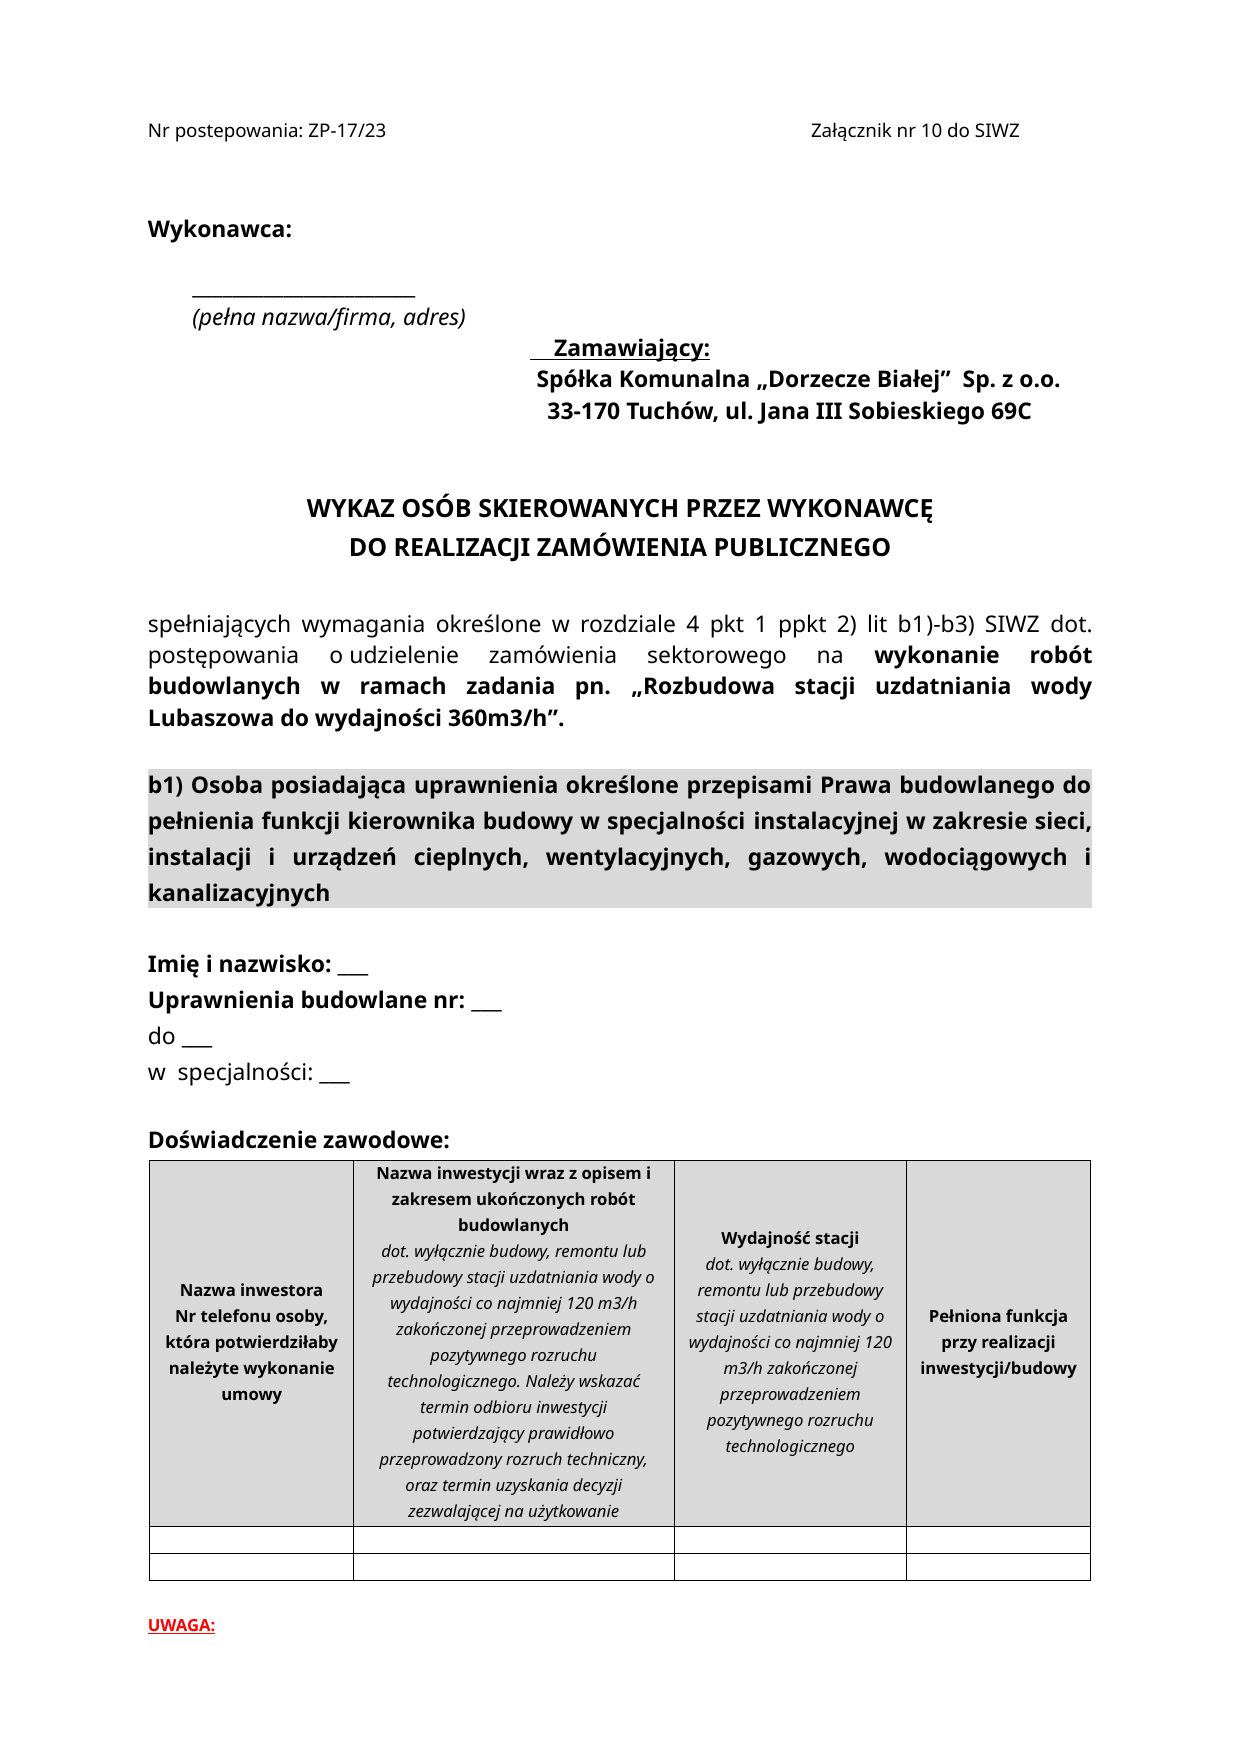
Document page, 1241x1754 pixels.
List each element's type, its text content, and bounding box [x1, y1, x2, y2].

table_cell [907, 1554, 1090, 1580]
text spełniających wymagania określone w rozdziale 4 pkt 1 ppkt 2) lit b1)-b3) SIWZ dot. postępowania o udzielenie zamówienia sektorowego na wykonanie robót budowlanych w ramach zadania pn. „Rozbudowa stacji uzdatniania wody Lubaszowa do wydajności 360m3/h”. [148, 608, 1092, 733]
table_header Nazwa inwestycji wraz z opisem i zakresem ukończonych robót budowlanych dot. wyłącznie budowy, remontu lub przebudowy stacji uzdatniania wody o wydajności co najmniej 120 m3/h zakończonej przeprowadzeniem pozytywnego rozruchu technologicznego. Należy wskazać termin odbioru inwestycji potwierdzający prawidłowo przeprowadzony rozruch techniczny, oraz termin uzyskania decyzji zezwalającej na użytkowanie [354, 1161, 674, 1526]
text Uprawnienia budowlane nr: ___ [148, 984, 1092, 1016]
table_cell [354, 1554, 674, 1580]
table_header Pełniona funkcja przy realizacji inwestycji/budowy [907, 1161, 1090, 1526]
text b1) Osoba posiadająca uprawnienia określone przepisami Prawa budowlanego do pełnienia funkcji kierownika budowy w specjalności instalacyjnej w zakresie sieci, instalacji i urządzeń cieplnych, wentylacyjnych, gazowych, wodociągowych i kanalizacyjnych [148, 769, 1092, 908]
table_cell [675, 1527, 906, 1553]
text 33-170 Tuchów, ul. Jana III Sobieskiego 69C [148, 394, 1092, 426]
text w specjalności: ___ [148, 1056, 1092, 1087]
text Spółka Komunalna „Dorzecze Białej” Sp. z o.o. [148, 363, 1092, 394]
list DO REALIZACJI ZAMÓWIENIA PUBLICZNEGO [148, 529, 1092, 563]
table_cell [675, 1554, 906, 1580]
text Zamawiający: [148, 332, 1092, 363]
table_cell [150, 1527, 353, 1553]
text (pełna nazwa/firma, adres) [192, 301, 472, 332]
text Imię i nazwisko: ___ [148, 948, 1092, 979]
text Wykonawca: [148, 213, 1092, 244]
table_cell [907, 1527, 1090, 1553]
text ______________________ [192, 269, 472, 301]
text Nr postepowania: ZP-17/23 Załącznik nr 10 do SIWZ [148, 117, 1092, 143]
text UWAGA: [148, 1614, 1092, 1636]
text Doświadczenie zawodowe: [148, 1124, 1092, 1156]
list WYKAZ OSÓB SKIEROWANYCH PRZEZ WYKONAWCĘ [148, 490, 1092, 524]
text do ___ [148, 1020, 1092, 1051]
table_header Wydajność stacji dot. wyłącznie budowy, remontu lub przebudowy stacji uzdatniania wody o wydajności co najmniej 120 m3/h zakończonej przeprowadzeniem pozytywnego rozruchu technologicznego [675, 1161, 906, 1526]
table_cell [354, 1527, 674, 1553]
table_cell [150, 1554, 353, 1580]
table_header Nazwa inwestora Nr telefonu osoby, która potwierdziłaby należyte wykonanie umowy [150, 1161, 353, 1526]
